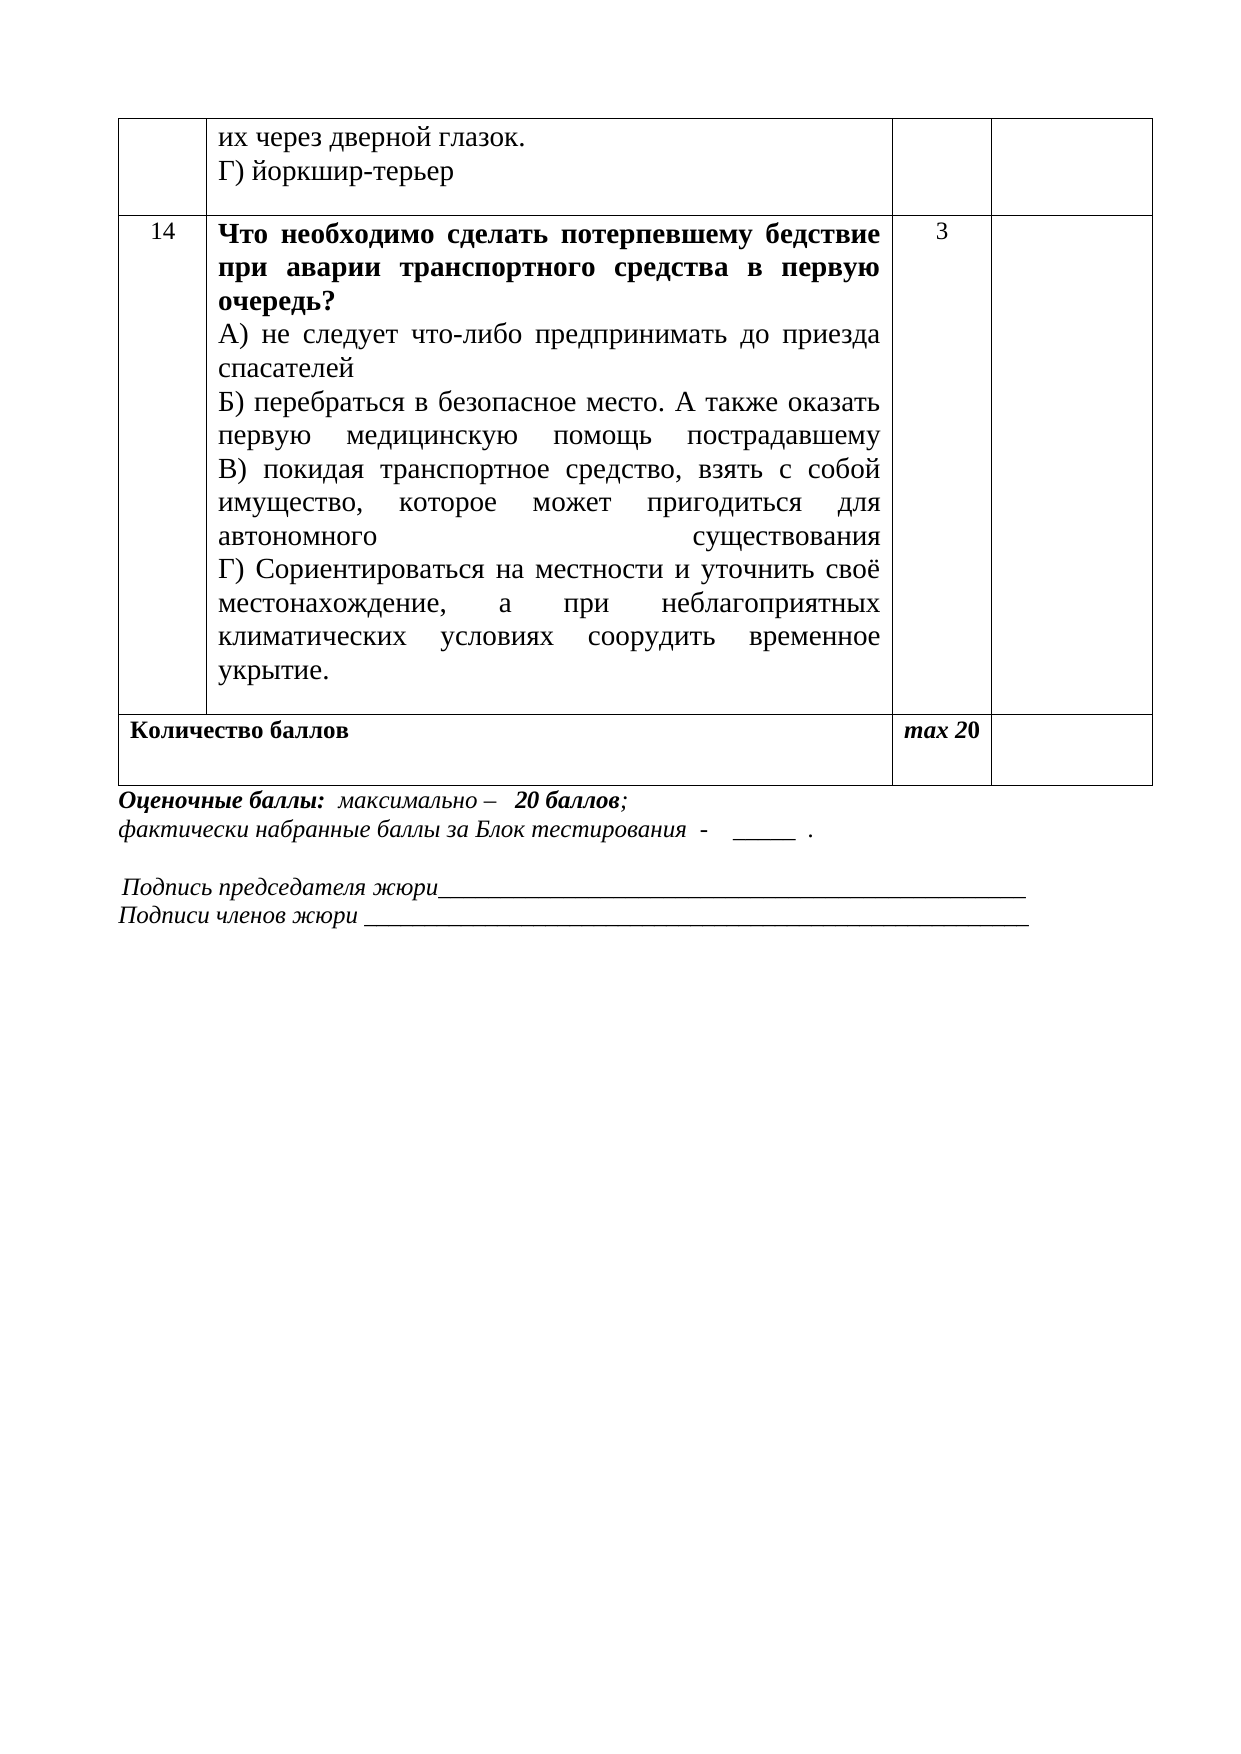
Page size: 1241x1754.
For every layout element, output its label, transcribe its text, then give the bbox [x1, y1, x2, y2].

table_cell 3 [893, 216, 991, 714]
text Подписи членов жюри _______________________________________________________ [118, 901, 1152, 929]
table_cell Количество баллов [119, 715, 892, 784]
table_cell mах 20 [893, 715, 991, 784]
text Оценочные баллы: максимально – 20 баллов; [118, 786, 1152, 814]
table_cell [992, 715, 1152, 784]
table_cell 13 [119, 119, 206, 215]
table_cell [207, 119, 892, 215]
table_cell Что необходимо сделать потерпевшему бедствие при аварии транспортного средства в первую очередь? А) не следует что-либо предпринимать до приезда спасателей Б) перебраться в безопасное место. А также оказать первую медицинскую помощь пострадавшему В) покидая транспортное средство, взять с собой имущество, которое может пригодиться для автономного существования Г) Сориентироваться на местности и уточнить своё местонахождение, а при неблагоприятных климатических условиях соорудить временное укрытие. [207, 216, 892, 714]
text Подпись председателя жюри_______________________________________________ [59, 872, 1152, 901]
table_cell [992, 119, 1152, 215]
table_cell [992, 216, 1152, 714]
table_cell 14 [119, 216, 206, 714]
table_cell 3 [893, 119, 991, 215]
text фактически набранные баллы за Блок тестирования - _____ . [118, 814, 1152, 843]
